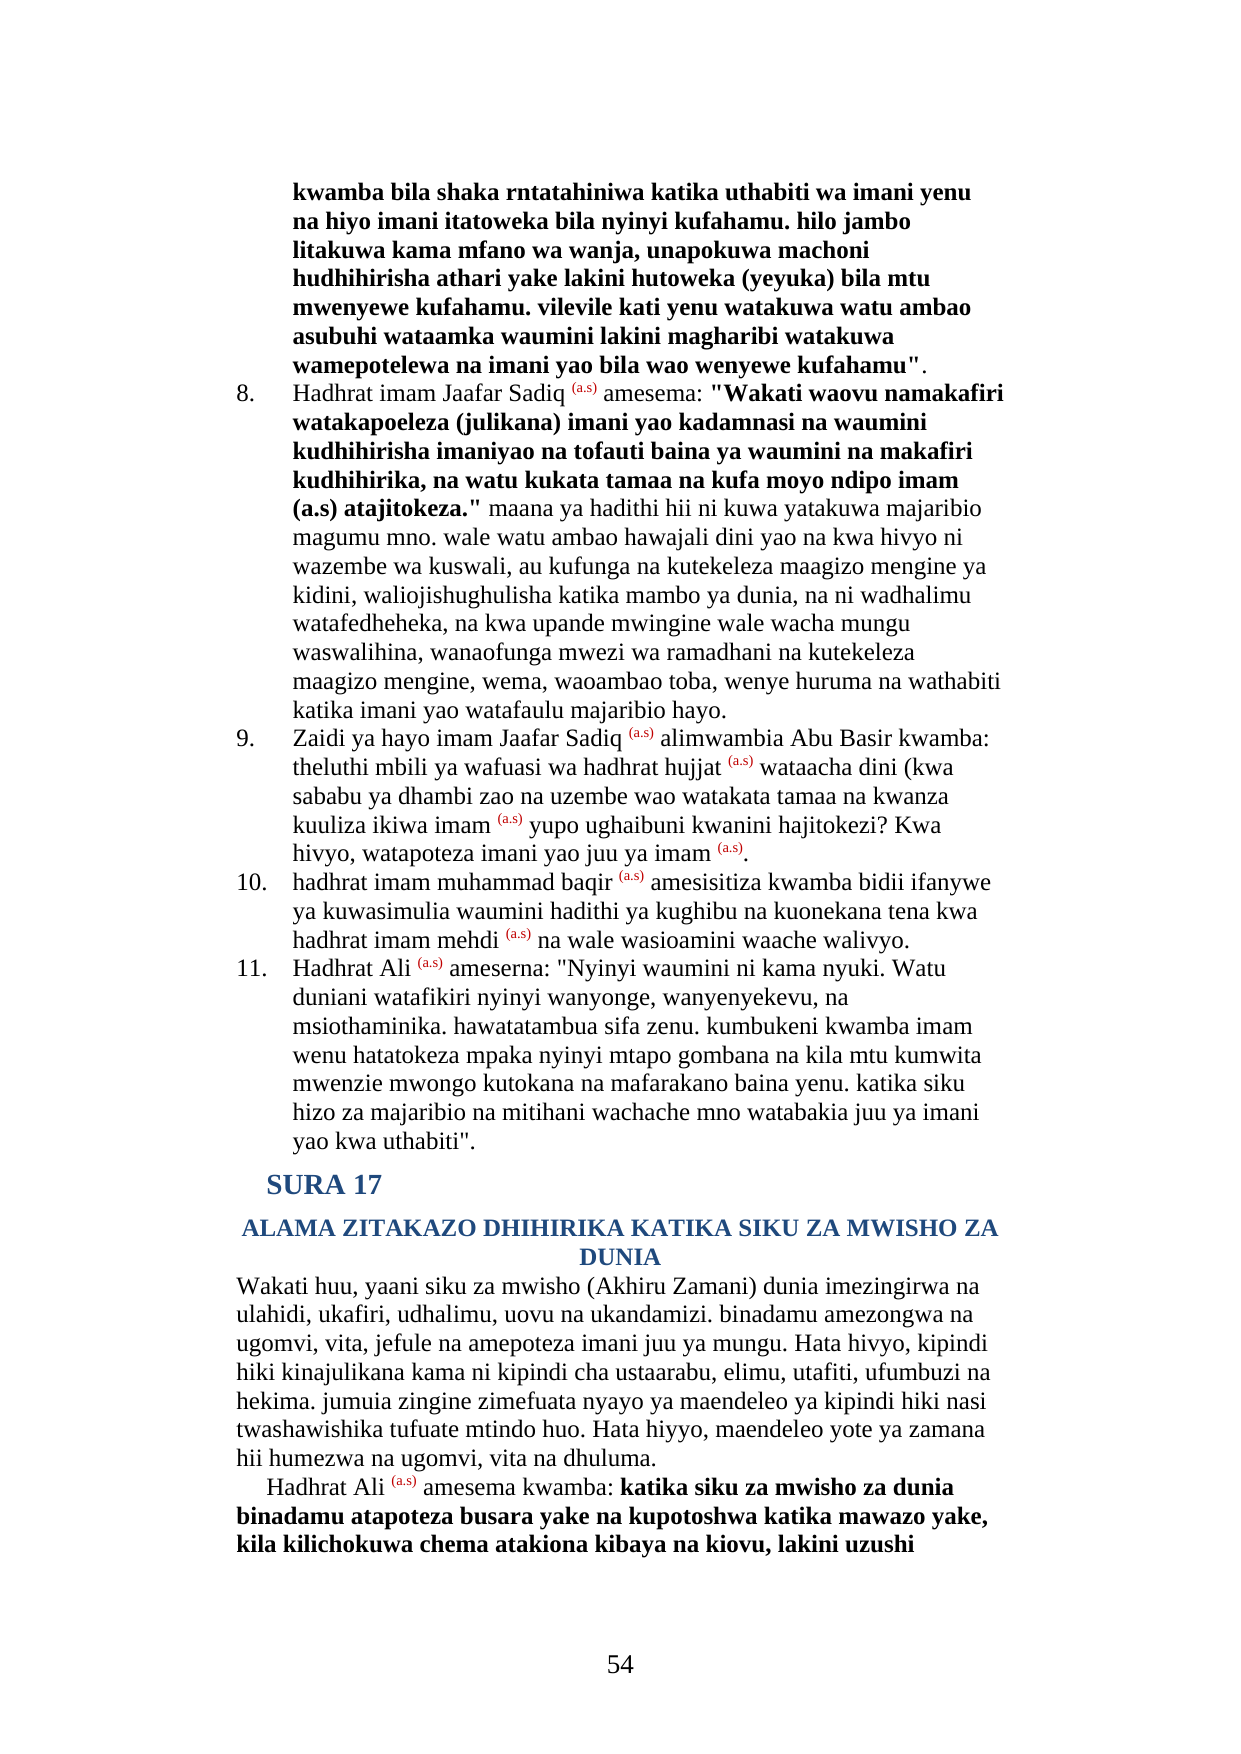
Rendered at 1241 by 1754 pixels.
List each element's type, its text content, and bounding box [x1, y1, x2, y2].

list Hadhrat imam Jaafar Sadiq (a.s) amesema: "Wakati waovu namakafiri watakapoeleza (julikana) imani yao kadamnasi na waumini kudhihirisha imaniyao na tofauti baina ya waumini na makafiri kudhihirika, na watu kukata tamaa na kufa moyo ndipo imam (a.s) atajitokeza." maana ya hadithi hii ni kuwa yatakuwa majaribio magumu mno. wale watu ambao hawajali dini yao na kwa hivyo ni wazembe wa kuswali, au kufunga na kutekeleza maagizo mengine ya kidini, waliojishughulisha katika mambo ya dunia, na ni wadhalimu watafedheheka, na kwa upande mwingine wale wacha mungu waswalihina, wanaofunga mwezi wa ramadhani na kutekeleza maagizo mengine, wema, waoambao toba, wenye huruma na wathabiti katika imani yao watafaulu majaribio hayo. [236, 378, 1004, 723]
subtitle ALAMA ZITAKAZO DHIHIRIKA KATIKA SIKU ZA MWISHO ZA DUNIA [236, 1213, 1004, 1271]
text Wakati huu, yaani siku za mwisho (Akhiru Zamani) dunia imezingirwa na ulahidi, ukafiri, udhalimu, uovu na ukandamizi. binadamu amezongwa na ugomvi, vita, jefule na amepoteza imani juu ya mungu. Hata hivyo, kipindi hiki kinajulikana kama ni kipindi cha ustaarabu, elimu, utafiti, ufumbuzi na hekima. jumuia zingine zimefuata nyayo ya maendeleo ya kipindi hiki nasi twashawishika tufuate mtindo huo. Hata hiyyo, maendeleo yote ya zamana hii humezwa na ugomvi, vita na dhuluma. [236, 1271, 1004, 1472]
list Zaidi ya hayo imam Jaafar Sadiq (a.s) alimwambia Abu Basir kwamba: theluthi mbili ya wafuasi wa hadhrat hujjat (a.s) wataacha dini (kwa sababu ya dhambi zao na uzembe wao watakata tamaa na kwanza kuuliza ikiwa imam (a.s) yupo ughaibuni kwanini hajitokezi? Kwa hivyo, watapoteza imani yao juu ya imam (a.s). [236, 723, 1004, 867]
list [236, 177, 1004, 378]
list hadhrat imam muhammad baqir (a.s) amesisitiza kwamba bidii ifanywe ya kuwasimulia waumini hadithi ya kughibu na kuonekana tena kwa hadhrat imam mehdi (a.s) na wale wasioamini waache walivyo. [236, 867, 1004, 953]
subtitle SURA 17 [236, 1167, 1004, 1201]
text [236, 1472, 1004, 1558]
list Hadhrat Ali (a.s) ameserna: "Nyinyi waumini ni kama nyuki. Watu duniani watafikiri nyinyi wanyonge, wanyenyekevu, na msiothaminika. hawatatambua sifa zenu. kumbukeni kwamba imam wenu hatatokeza mpaka nyinyi mtapo gombana na kila mtu kumwita mwenzie mwongo kutokana na mafarakano baina yenu. katika siku hizo za majaribio na mitihani wachache mno watabakia juu ya imani yao kwa uthabiti". [236, 953, 1004, 1155]
